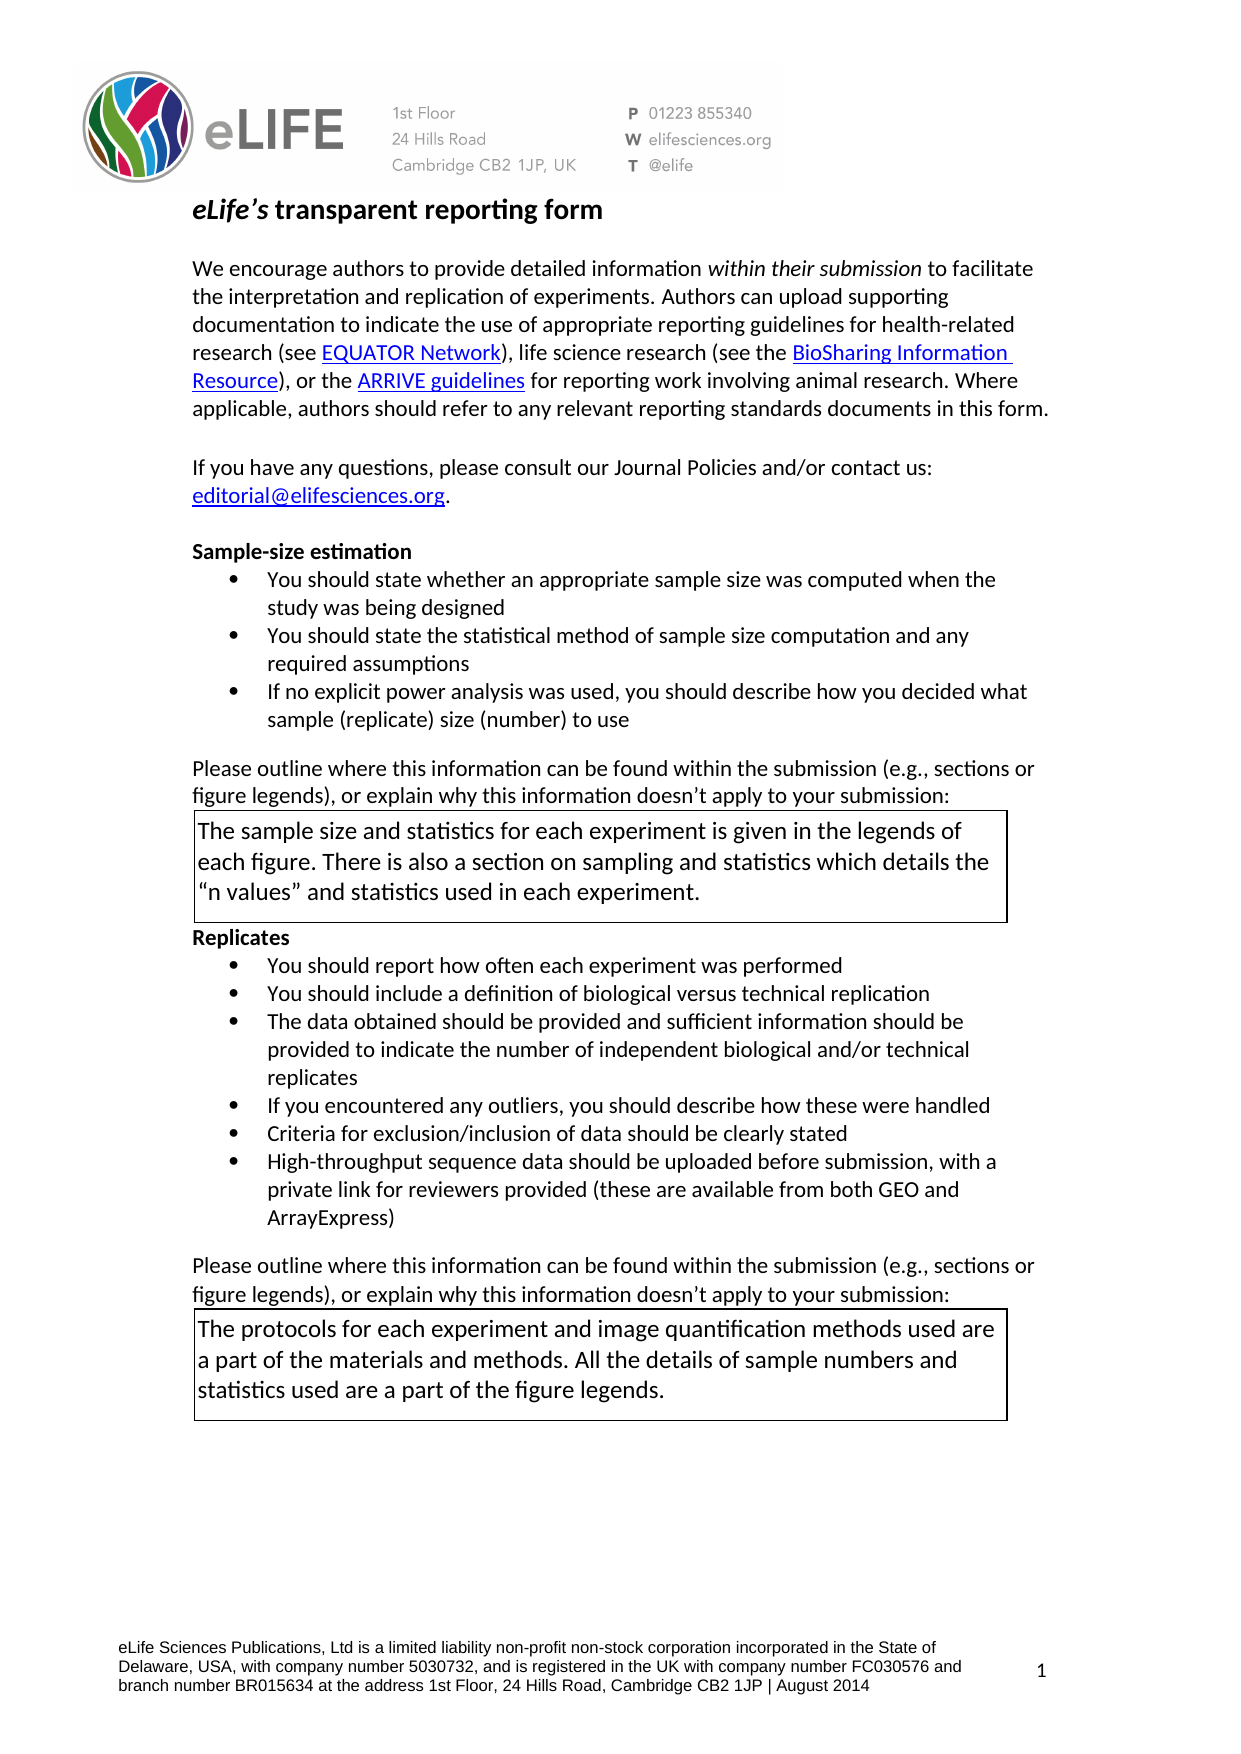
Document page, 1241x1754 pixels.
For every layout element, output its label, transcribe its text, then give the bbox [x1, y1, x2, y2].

list If you encountered any outliers, you should describe how these were handled [229, 1091, 1053, 1119]
list The data obtained should be provided and sufficient information should be provided to indicate the number of independent biological and/or technical replicates [229, 1007, 1053, 1091]
list You should include a definition of biological versus technical replication [229, 979, 1053, 1007]
list You should report how often each experiment was performed [229, 951, 1053, 979]
list You should state the statistical method of sample size computation and any required assumptions [229, 621, 1053, 677]
text eLife’s transparent reporting form [192, 191, 1053, 226]
list You should state whether an appropriate sample size was computed when the study was being designed [229, 565, 1053, 621]
text The sample size and statistics for each experiment is given in the legends of each figure. There is also a section on sampling and statistics which details the “n values” and statistics used in each experiment. [195, 813, 1006, 909]
text The protocols for each experiment and image quantification methods used are a part of the materials and methods. All the details of sample numbers and statistics used are a part of the figure legends. [195, 1311, 1006, 1407]
text We encourage authors to provide detailed information within their submission to facilitate the interpretation and replication of experiments. Authors can upload supporting documentation to indicate the use of appropriate reporting guidelines for health-related research (see EQUATOR Network), life science research (see the BioSharing Information Resource), or the ARRIVE guidelines for reporting work involving animal research. Where applicable, authors should refer to any relevant reporting standards documents in this form. [192, 254, 1053, 423]
picture [73, 59, 784, 191]
text Replicates [192, 838, 1053, 951]
text Sample-size estimation [192, 537, 1053, 565]
text If you have any questions, please consult our Journal Policies and/or contact us: editorial@elifesciences.org. [192, 453, 1053, 509]
list Criteria for exclusion/inclusion of data should be clearly stated [229, 1119, 1053, 1147]
list If no explicit power analysis was used, you should describe how you decided what sample (replicate) size (number) to use [229, 677, 1053, 733]
list High-throughput sequence data should be uploaded before submission, with a private link for reviewers provided (these are available from both GEO and ArrayExpress) [229, 1147, 1053, 1231]
